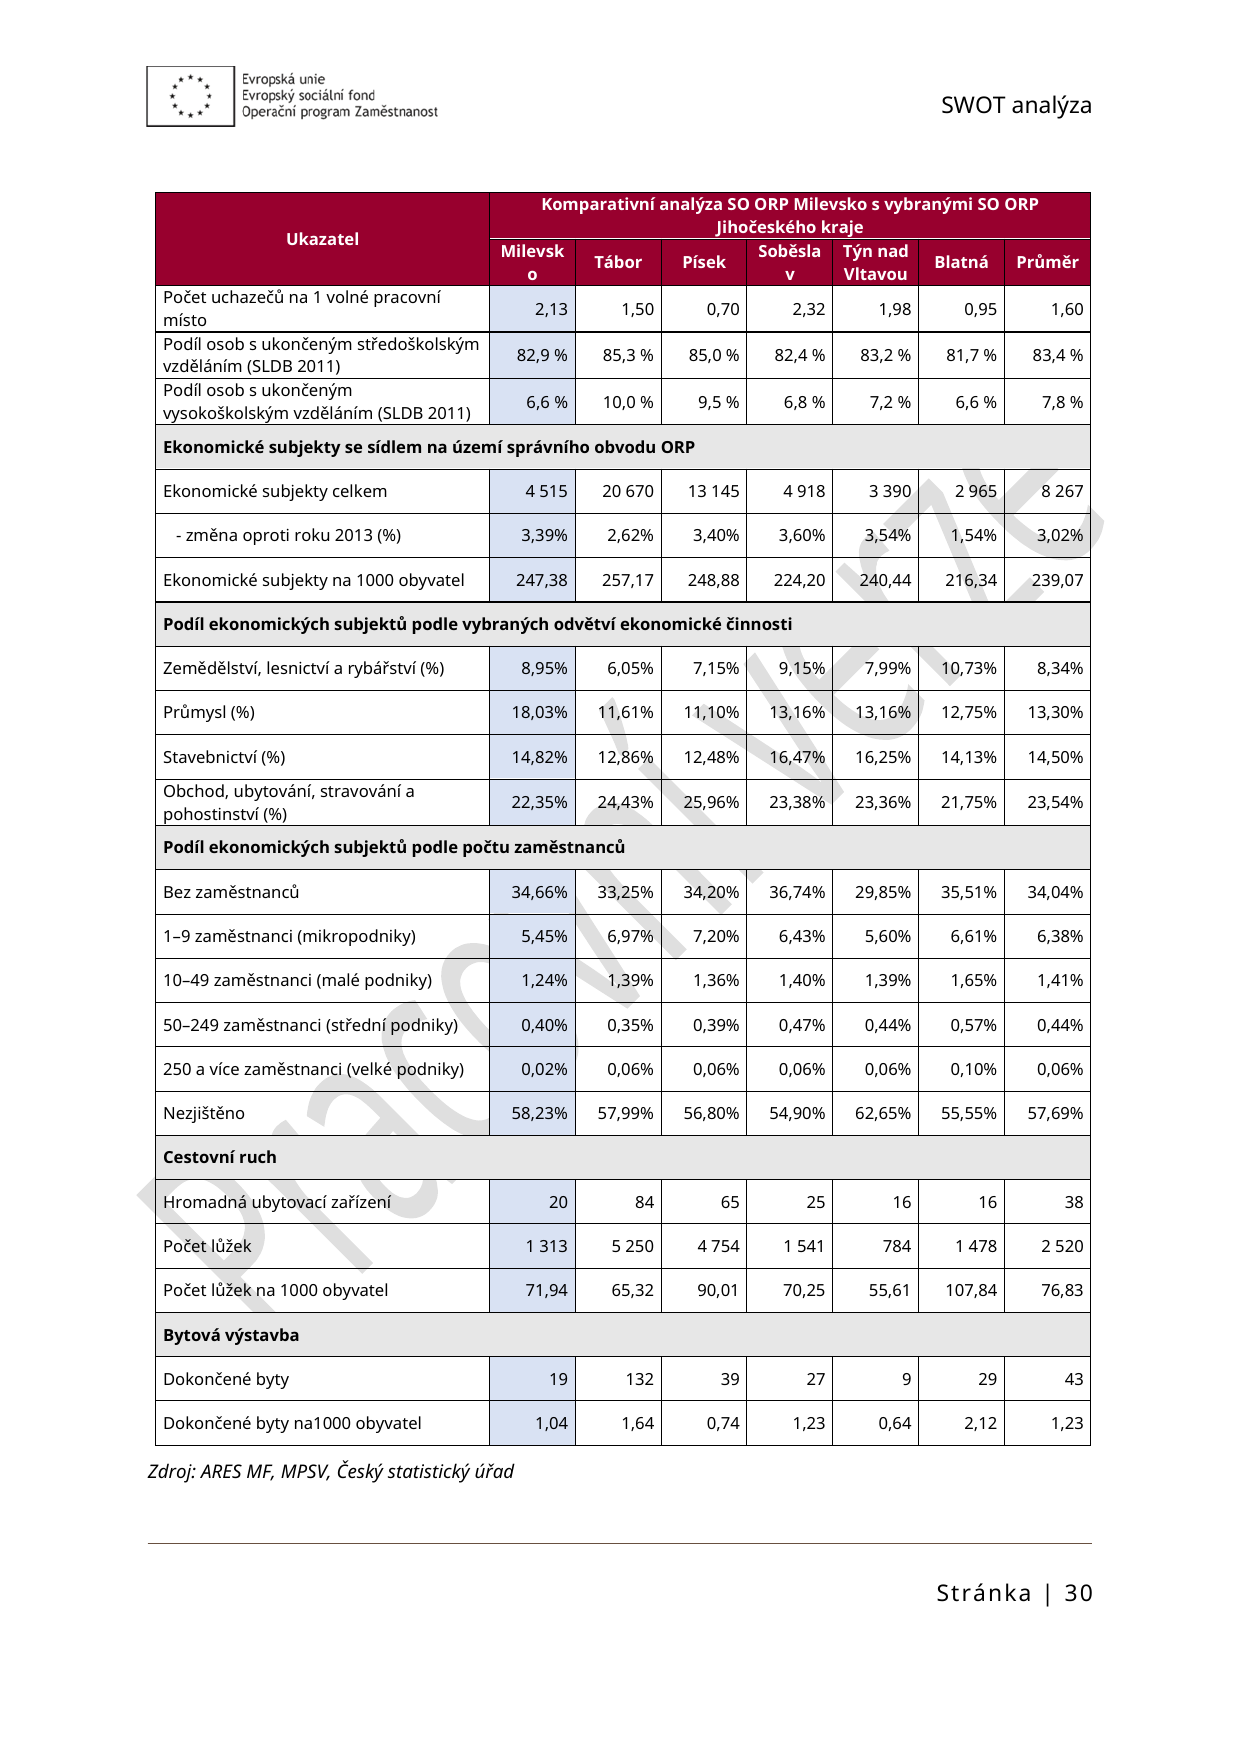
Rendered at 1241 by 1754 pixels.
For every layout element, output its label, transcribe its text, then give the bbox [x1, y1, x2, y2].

table_cell 34,66% [490, 870, 575, 913]
table_cell 27 [747, 1357, 832, 1400]
table_cell 248,88 [662, 558, 746, 601]
table_cell 25 [747, 1180, 832, 1223]
table_cell 13 145 [662, 470, 746, 513]
table_cell 82,9 % [490, 333, 575, 378]
table_cell 0,57% [919, 1003, 1004, 1046]
table_cell 12,75% [919, 691, 1004, 734]
table_cell 0,06% [662, 1047, 746, 1091]
table_cell 55,61 [833, 1269, 918, 1312]
table_cell 6,6 % [490, 379, 575, 424]
table_cell 13,16% [747, 691, 832, 734]
table_header Ukazatel [156, 193, 489, 285]
table_cell 6,43% [747, 915, 832, 958]
table_cell 83,2 % [833, 333, 918, 378]
table_cell 1,04 [490, 1401, 575, 1445]
table_cell 13,16% [833, 691, 918, 734]
table_cell 3,39% [490, 514, 575, 557]
table_cell 43 [1005, 1357, 1090, 1400]
table_cell 81,7 % [919, 333, 1004, 378]
table_cell Dokončené byty na1000 obyvatel [156, 1401, 489, 1445]
table_cell 90,01 [662, 1269, 746, 1312]
table_cell 22,35% [490, 780, 575, 825]
table_cell 57,69% [1005, 1092, 1090, 1135]
table_cell 24,43% [576, 780, 661, 825]
table_cell 9,15% [747, 647, 832, 690]
table_cell 3,40% [662, 514, 746, 557]
table_cell Počet lůžek na 1000 obyvatel [156, 1269, 489, 1312]
table_cell 0,02% [490, 1047, 575, 1091]
table_cell 0,70 [662, 286, 746, 331]
table_cell 14,50% [1005, 735, 1090, 778]
table_cell 2,12 [919, 1401, 1004, 1445]
table_cell 34,20% [662, 870, 746, 913]
table_cell 76,83 [1005, 1269, 1090, 1312]
table_cell 18,03% [490, 691, 575, 734]
table_cell 65 [662, 1180, 746, 1223]
table_cell 55,55% [919, 1092, 1004, 1135]
table_cell 0,06% [1005, 1047, 1090, 1091]
table_cell Ekonomické subjekty celkem [156, 470, 489, 513]
table_cell 54,90% [747, 1092, 832, 1135]
table_cell Hromadná ubytovací zařízení [156, 1180, 489, 1223]
table_cell 29,85% [833, 870, 918, 913]
table_cell 65,32 [576, 1269, 661, 1312]
table_cell 2 520 [1005, 1224, 1090, 1268]
table_cell 2,13 [490, 286, 575, 331]
table_cell 5,45% [490, 915, 575, 958]
table_cell 3,02% [1005, 514, 1090, 557]
table_cell 1,54% [919, 514, 1004, 557]
table_cell 23,54% [1005, 780, 1090, 825]
table_cell 25,96% [662, 780, 746, 825]
table_cell 29 [919, 1357, 1004, 1400]
table_cell Nezjištěno [156, 1092, 489, 1135]
table_cell 0,39% [662, 1003, 746, 1046]
table_cell 1,36% [662, 959, 746, 1002]
table_cell 16,47% [747, 735, 832, 778]
table_cell Blatná [919, 240, 1004, 285]
table_cell Soběslav [747, 240, 832, 285]
table_cell Ekonomické subjekty na 1000 obyvatel [156, 558, 489, 601]
picture [146, 66, 438, 127]
table_cell 19 [490, 1357, 575, 1400]
table_cell 0,44% [833, 1003, 918, 1046]
table_cell 0,64 [833, 1401, 918, 1445]
table_cell 1,40% [747, 959, 832, 1002]
table_cell 1,39% [576, 959, 661, 1002]
table_cell 71,94 [490, 1269, 575, 1312]
table_cell Podíl ekonomických subjektů podle počtu zaměstnanců [156, 826, 1090, 869]
table_cell 7,20% [662, 915, 746, 958]
table_cell Tábor [576, 240, 661, 285]
table_cell 0,40% [490, 1003, 575, 1046]
table_cell 84 [576, 1180, 661, 1223]
table_cell 0,06% [833, 1047, 918, 1091]
table_cell 1,23 [747, 1401, 832, 1445]
table_cell Podíl osob s ukončeným vysokoškolským vzděláním (SLDB 2011) [156, 379, 489, 424]
table_cell Průměr [1005, 240, 1090, 285]
table_cell 10,0 % [576, 379, 661, 424]
table_cell 0,74 [662, 1401, 746, 1445]
table_cell 16 [833, 1180, 918, 1223]
table_cell 5 250 [576, 1224, 661, 1268]
table_cell 7,8 % [1005, 379, 1090, 424]
table_cell 6,61% [919, 915, 1004, 958]
table_cell 23,36% [833, 780, 918, 825]
table_cell 57,99% [576, 1092, 661, 1135]
table_cell Cestovní ruch [156, 1136, 1090, 1179]
table_cell 34,04% [1005, 870, 1090, 913]
table_cell Ekonomické subjekty se sídlem na území správního obvodu ORP [156, 425, 1090, 468]
table_cell 6,05% [576, 647, 661, 690]
table_cell 1–9 zaměstnanci (mikropodniky) [156, 915, 489, 958]
table_cell 11,10% [662, 691, 746, 734]
table_cell Bez zaměstnanců [156, 870, 489, 913]
table_cell 2,32 [747, 286, 832, 331]
table_cell 8,34% [1005, 647, 1090, 690]
table_cell 10,73% [919, 647, 1004, 690]
table_cell 784 [833, 1224, 918, 1268]
table_cell 14,82% [490, 735, 575, 778]
table_cell 12,86% [576, 735, 661, 778]
table_cell 1,23 [1005, 1401, 1090, 1445]
table_cell 239,07 [1005, 558, 1090, 601]
table_cell 3,60% [747, 514, 832, 557]
table_cell Obchod, ubytování, stravování a pohostinství (%) [156, 780, 489, 825]
table_cell 0,06% [576, 1047, 661, 1091]
table_cell 1,65% [919, 959, 1004, 1002]
table_cell 1,50 [576, 286, 661, 331]
table_cell 9 [833, 1357, 918, 1400]
table_cell 20 [490, 1180, 575, 1223]
table_cell 35,51% [919, 870, 1004, 913]
table_cell 36,74% [747, 870, 832, 913]
table_cell - změna oproti roku 2013 (%) [156, 514, 489, 557]
table_cell 12,48% [662, 735, 746, 778]
table_cell Milevsko [490, 240, 575, 285]
table_cell 39 [662, 1357, 746, 1400]
table_cell 1,60 [1005, 286, 1090, 331]
table_cell 83,4 % [1005, 333, 1090, 378]
table_cell Bytová výstavba [156, 1313, 1090, 1356]
table_cell 16,25% [833, 735, 918, 778]
table_cell Týn nad Vltavou [833, 240, 918, 285]
table_cell 6,6 % [919, 379, 1004, 424]
table_cell 58,23% [490, 1092, 575, 1135]
table_cell 20 670 [576, 470, 661, 513]
table_cell 21,75% [919, 780, 1004, 825]
table_cell 4 515 [490, 470, 575, 513]
table_cell 56,80% [662, 1092, 746, 1135]
table_cell 1,64 [576, 1401, 661, 1445]
table_cell 224,20 [747, 558, 832, 601]
table_cell 82,4 % [747, 333, 832, 378]
table_cell 250 a více zaměstnanci (velké podniky) [156, 1047, 489, 1091]
table_cell 9,5 % [662, 379, 746, 424]
table_cell Dokončené byty [156, 1357, 489, 1400]
table_cell Průmysl (%) [156, 691, 489, 734]
table_cell 70,25 [747, 1269, 832, 1312]
table_cell 216,34 [919, 558, 1004, 601]
table_cell Podíl ekonomických subjektů podle vybraných odvětví ekonomické činnosti [156, 603, 1090, 646]
table_cell 85,0 % [662, 333, 746, 378]
table_cell 240,44 [833, 558, 918, 601]
table_cell 38 [1005, 1180, 1090, 1223]
table_cell Počet lůžek [156, 1224, 489, 1268]
table_cell 11,61% [576, 691, 661, 734]
table_cell 1 541 [747, 1224, 832, 1268]
table_cell 13,30% [1005, 691, 1090, 734]
text Zdroj: ARES MF, MPSV, Český statistický úřad [148, 1458, 1092, 1484]
table_cell 50–249 zaměstnanci (střední podniky) [156, 1003, 489, 1046]
table_cell 1,24% [490, 959, 575, 1002]
table_cell 247,38 [490, 558, 575, 601]
table_cell 7,2 % [833, 379, 918, 424]
table_cell 4 918 [747, 470, 832, 513]
table_cell Písek [662, 240, 746, 285]
table_cell 1 313 [490, 1224, 575, 1268]
table_cell 1,41% [1005, 959, 1090, 1002]
table_cell 257,17 [576, 558, 661, 601]
table_cell 2,62% [576, 514, 661, 557]
table_cell 0,10% [919, 1047, 1004, 1091]
table_cell 2 965 [919, 470, 1004, 513]
table_cell 3,54% [833, 514, 918, 557]
table_cell 5,60% [833, 915, 918, 958]
table_cell 132 [576, 1357, 661, 1400]
table_cell 6,8 % [747, 379, 832, 424]
table_cell 4 754 [662, 1224, 746, 1268]
table_cell Počet uchazečů na 1 volné pracovní místo [156, 286, 489, 331]
table_cell Zemědělství, lesnictví a rybářství (%) [156, 647, 489, 690]
table_cell Stavebnictví (%) [156, 735, 489, 778]
table_cell 33,25% [576, 870, 661, 913]
table_cell 8 267 [1005, 470, 1090, 513]
table_cell 0,47% [747, 1003, 832, 1046]
table_cell 3 390 [833, 470, 918, 513]
table_cell 8,95% [490, 647, 575, 690]
table_cell 7,15% [662, 647, 746, 690]
table_cell 85,3 % [576, 333, 661, 378]
table_cell 0,35% [576, 1003, 661, 1046]
table_cell 1,39% [833, 959, 918, 1002]
table_cell 1 478 [919, 1224, 1004, 1268]
table_cell 0,44% [1005, 1003, 1090, 1046]
table_cell 10–49 zaměstnanci (malé podniky) [156, 959, 489, 1002]
table_cell 16 [919, 1180, 1004, 1223]
table_cell 0,06% [747, 1047, 832, 1091]
table_cell 0,95 [919, 286, 1004, 331]
table_header Komparativní analýza SO ORP Milevsko s vybranými SO ORP Jihočeského kraje [490, 193, 1090, 238]
table_cell Podíl osob s ukončeným středoškolským vzděláním (SLDB 2011) [156, 333, 489, 378]
table_cell 107,84 [919, 1269, 1004, 1312]
table_cell 14,13% [919, 735, 1004, 778]
table_cell 23,38% [747, 780, 832, 825]
table_cell 7,99% [833, 647, 918, 690]
table_cell 6,38% [1005, 915, 1090, 958]
table_cell 6,97% [576, 915, 661, 958]
table_cell 1,98 [833, 286, 918, 331]
table_cell 62,65% [833, 1092, 918, 1135]
